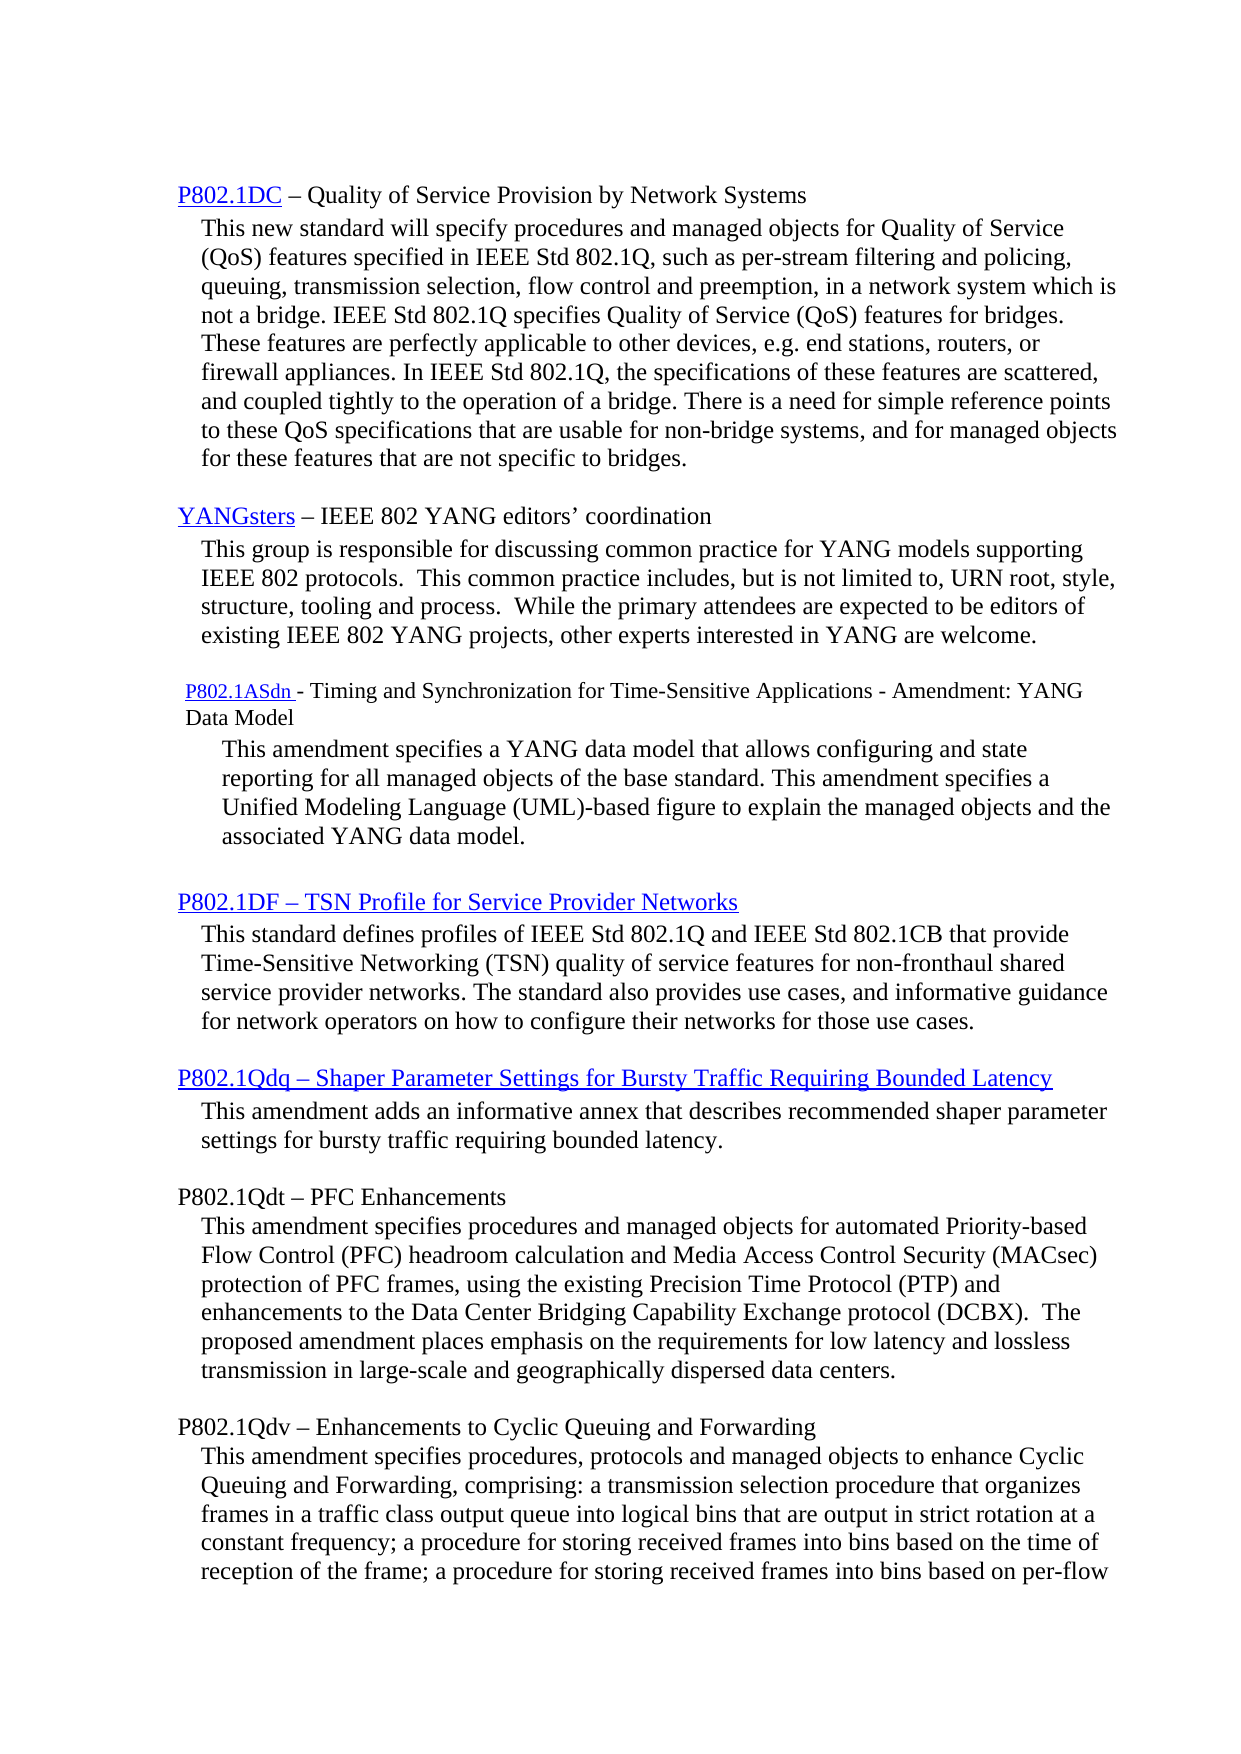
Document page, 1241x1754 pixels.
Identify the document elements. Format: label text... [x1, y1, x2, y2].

text YANGsters – IEEE 802 YANG editors’ coordination [177, 501, 1122, 530]
text P802.1ASdn - Timing and Synchronization for Time-Sensitive Applications - Amendment: YANG Data Model [185, 678, 1122, 730]
text P802.1DC – Quality of Service Provision by Network Systems [177, 181, 1122, 209]
text This amendment specifies procedures and managed objects for automated Priority-based Flow Control (PFC) headroom calculation and Media Access Control Security (MACsec) protection of PFC frames, using the existing Precision Time Protocol (PTP) and enhancements to the Data Center Bridging Capability Exchange protocol (DCBX). The proposed amendment places emphasis on the requirements for low latency and lossless transmission in large-scale and geographically dispersed data centers. [201, 1211, 1122, 1384]
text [201, 1441, 1122, 1585]
text This amendment specifies a YANG data model that allows configuring and state reporting for all managed objects of the base standard. This amendment specifies a Unified Modeling Language (UML)-based figure to explain the managed objects and the associated YANG data model. [222, 734, 1122, 849]
text P802.1Qdv – Enhancements to Cyclic Queuing and Forwarding [177, 1412, 1122, 1441]
text This new standard will specify procedures and managed objects for Quality of Service (QoS) features specified in IEEE Std 802.1Q, such as per-stream filtering and policing, queuing, transmission selection, flow control and preemption, in a network system which is not a bridge. IEEE Std 802.1Q specifies Quality of Service (QoS) features for bridges. These features are perfectly applicable to other devices, e.g. end stations, routers, or firewall appliances. In IEEE Std 802.1Q, the specifications of these features are scattered, and coupled tightly to the operation of a bridge. There is a need for simple reference points to these QoS specifications that are usable for non-bridge systems, and for managed objects for these features that are not specific to bridges. [201, 213, 1122, 472]
text P802.1Qdq – Shaper Parameter Settings for Bursty Traffic Requiring Bounded Latency [177, 1063, 1122, 1092]
text This standard defines profiles of IEEE Std 802.1Q and IEEE Std 802.1CB that provide Time-Sensitive Networking (TSN) quality of service features for non-fronthaul shared service provider networks. The standard also provides use cases, and informative guidance for network operators on how to configure their networks for those use cases. [201, 919, 1122, 1034]
text This amendment adds an informative annex that describes recommended shaper parameter settings for bursty traffic requiring bounded latency. [201, 1096, 1122, 1154]
text P802.1DF – TSN Profile for Service Provider Networks [177, 887, 1122, 915]
text This group is responsible for discussing common practice for YANG models supporting IEEE 802 protocols. This common practice includes, but is not limited to, URN root, style, structure, tooling and process. While the primary attendees are expected to be editors of existing IEEE 802 YANG projects, other experts interested in YANG are welcome. [201, 534, 1122, 649]
text P802.1Qdt – PFC Enhancements [177, 1182, 1122, 1211]
